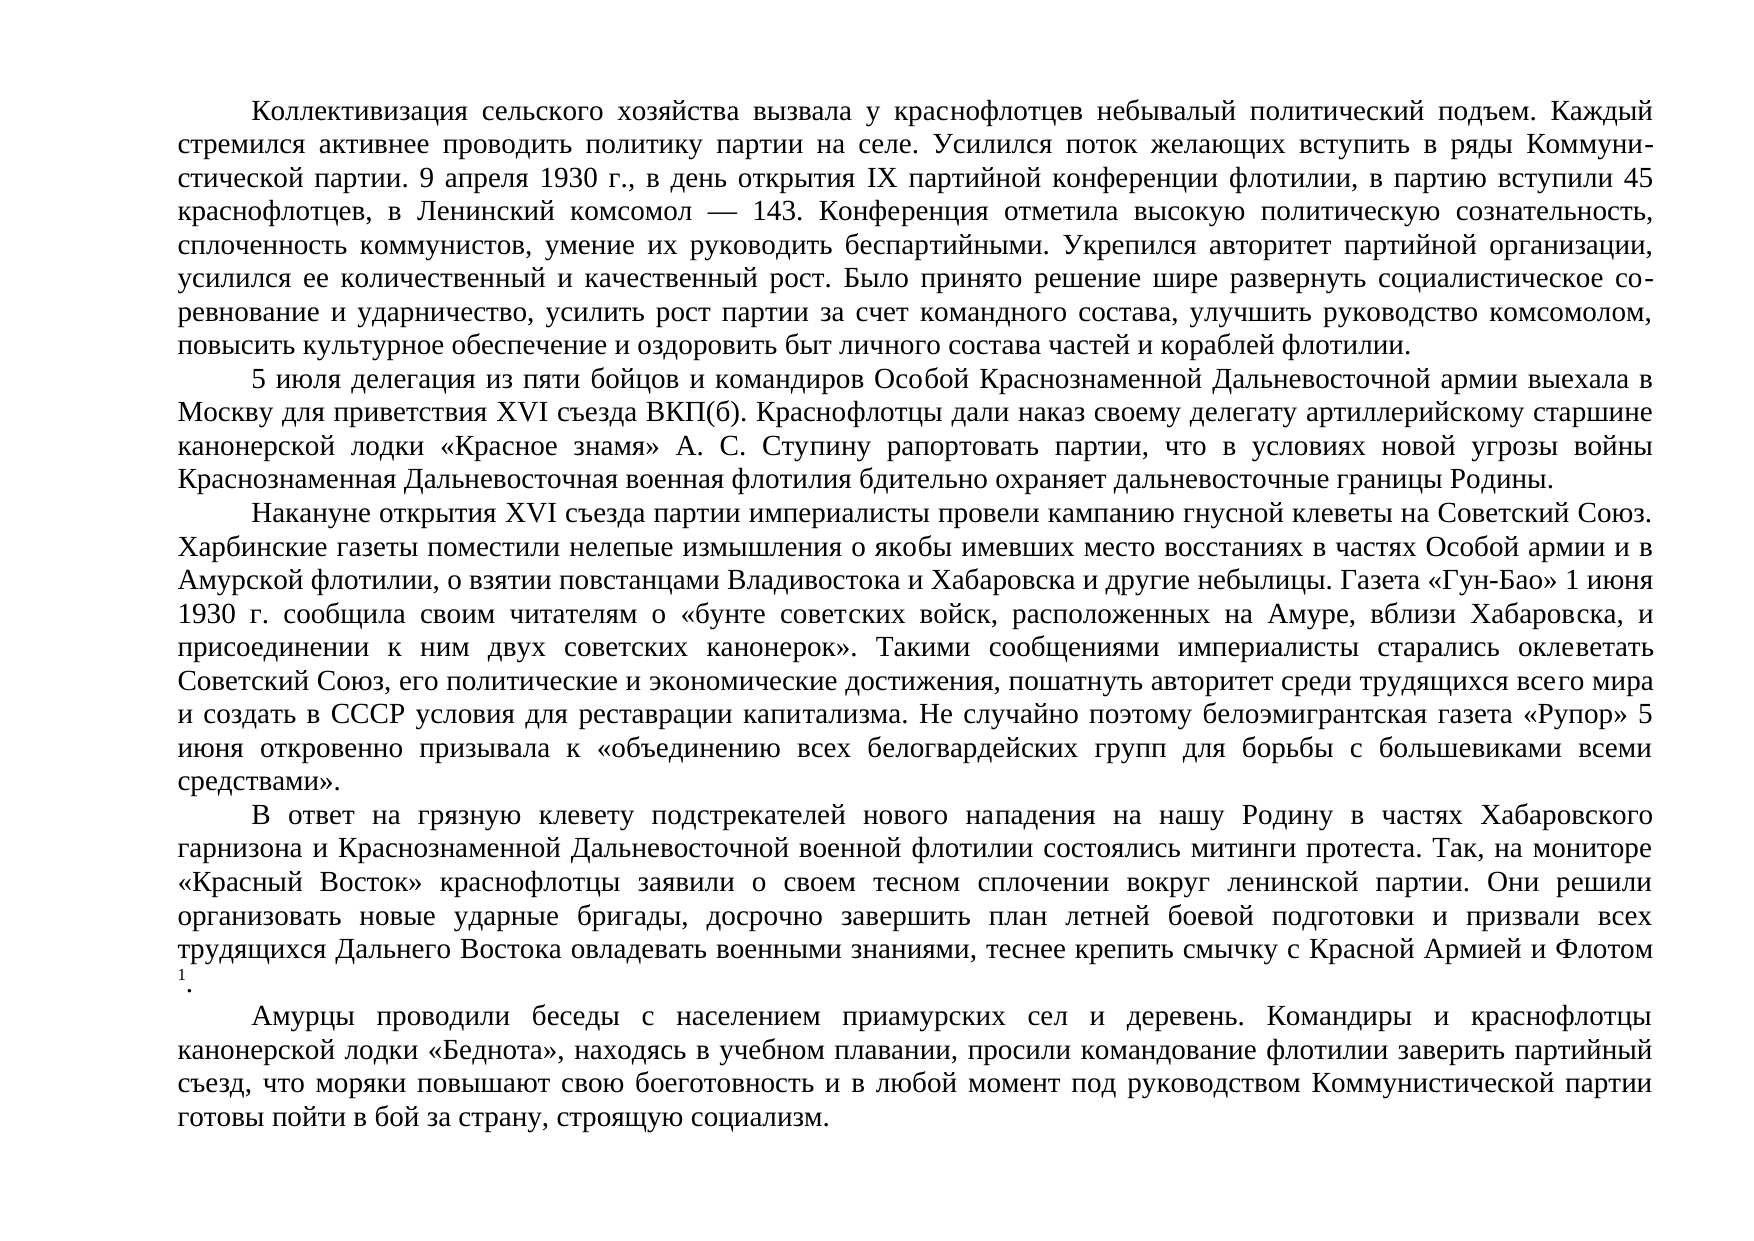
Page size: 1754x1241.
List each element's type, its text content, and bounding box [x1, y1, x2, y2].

text В ответ на грязную клевету подстрекателей нового нападения на нашу Родину в частях Хабаровского гарнизона и Краснознаменной Дальневосточной военной флотилии состоялись митинги протеста. Так, на мониторе «Красный Восток» краснофлотцы заявили о своем тесном сплочении вокруг ленинской партии. Они решили организовать новые ударные бригады, досрочно завершить план летней боевой подготовки и призвали всех трудящихся Дальнего Востока овладевать военными знаниями, теснее крепить смычку с Красной Армией и Флотом 1. [177, 797, 1654, 998]
text Амурцы проводили беседы с населением приамурских сел и деревень. Командиры и краснофлотцы канонерской лодки «Беднота», находясь в учебном плавании, просили командование флотилии заверить партийный съезд, что моряки повышают свою боеготовность и в любой момент под руководством Коммунистической партии готовы пойти в бой за страну, строящую социализм. [177, 998, 1654, 1132]
text Накануне открытия XVI съезда партии империалисты провели кампанию гнусной клеветы на Советский Союз. Харбинские газеты поместили нелепые измышления о якобы имевших место восстаниях в частях Особой армии и в Амурской флотилии, о взятии повстанцами Владивостока и Хабаровска и другие небылицы. Газета «Гун-Бао» 1 июня 1930 г. сообщила своим читателям о «бунте советских войск, расположенных на Амуре, вблизи Хабаровска, и присоединении к ним двух советских канонерок». Такими сообщениями империалисты старались оклеветать Советский Союз, его политические и экономические достижения, пошатнуть авторитет среди трудящихся всего мира и создать в СССР условия для реставрации капитализма. Не случайно поэтому белоэмигрантская газета «Рупор» 5 июня откровенно призывала к «объединению всех белогвардейских групп для борьбы с большевиками всеми средствами». [177, 495, 1654, 797]
text 5 июля делегация из пяти бойцов и командиров Особой Краснознаменной Дальневосточной армии выехала в Москву для приветствия XVI съезда ВКП(б). Краснофлотцы дали наказ своему делегату артиллерийскому старшине канонерской лодки «Красное знамя» А. С. Ступину рапортовать партии, что в условиях новой угрозы войны Краснознаменная Дальневосточная военная флотилия бдительно охраняет дальневосточные границы Родины. [177, 361, 1654, 495]
text Коллективизация сельского хозяйства вызвала у краснофлотцев небывалый политический подъем. Каждый стремился активнее проводить политику партии на селе. Усилился поток желающих вступить в ряды Коммунистической партии. 9 апреля 1930 г., в день открытия IX партийной конференции флотилии, в партию вступили 45 краснофлотцев, в Ленинский комсомол — 143. Конференция отметила высокую политическую сознательность, сплоченность коммунистов, умение их руководить беспартийными. Укрепился авторитет партийной организации, усилился ее количественный и качественный рост. Было принято решение шире развернуть социалистическое соревнование и ударничество, усилить рост партии за счет командного состава, улучшить руководство комсомолом, повысить культурное обеспечение и оздоровить быт личного состава частей и кораблей флотилии. [177, 93, 1654, 361]
